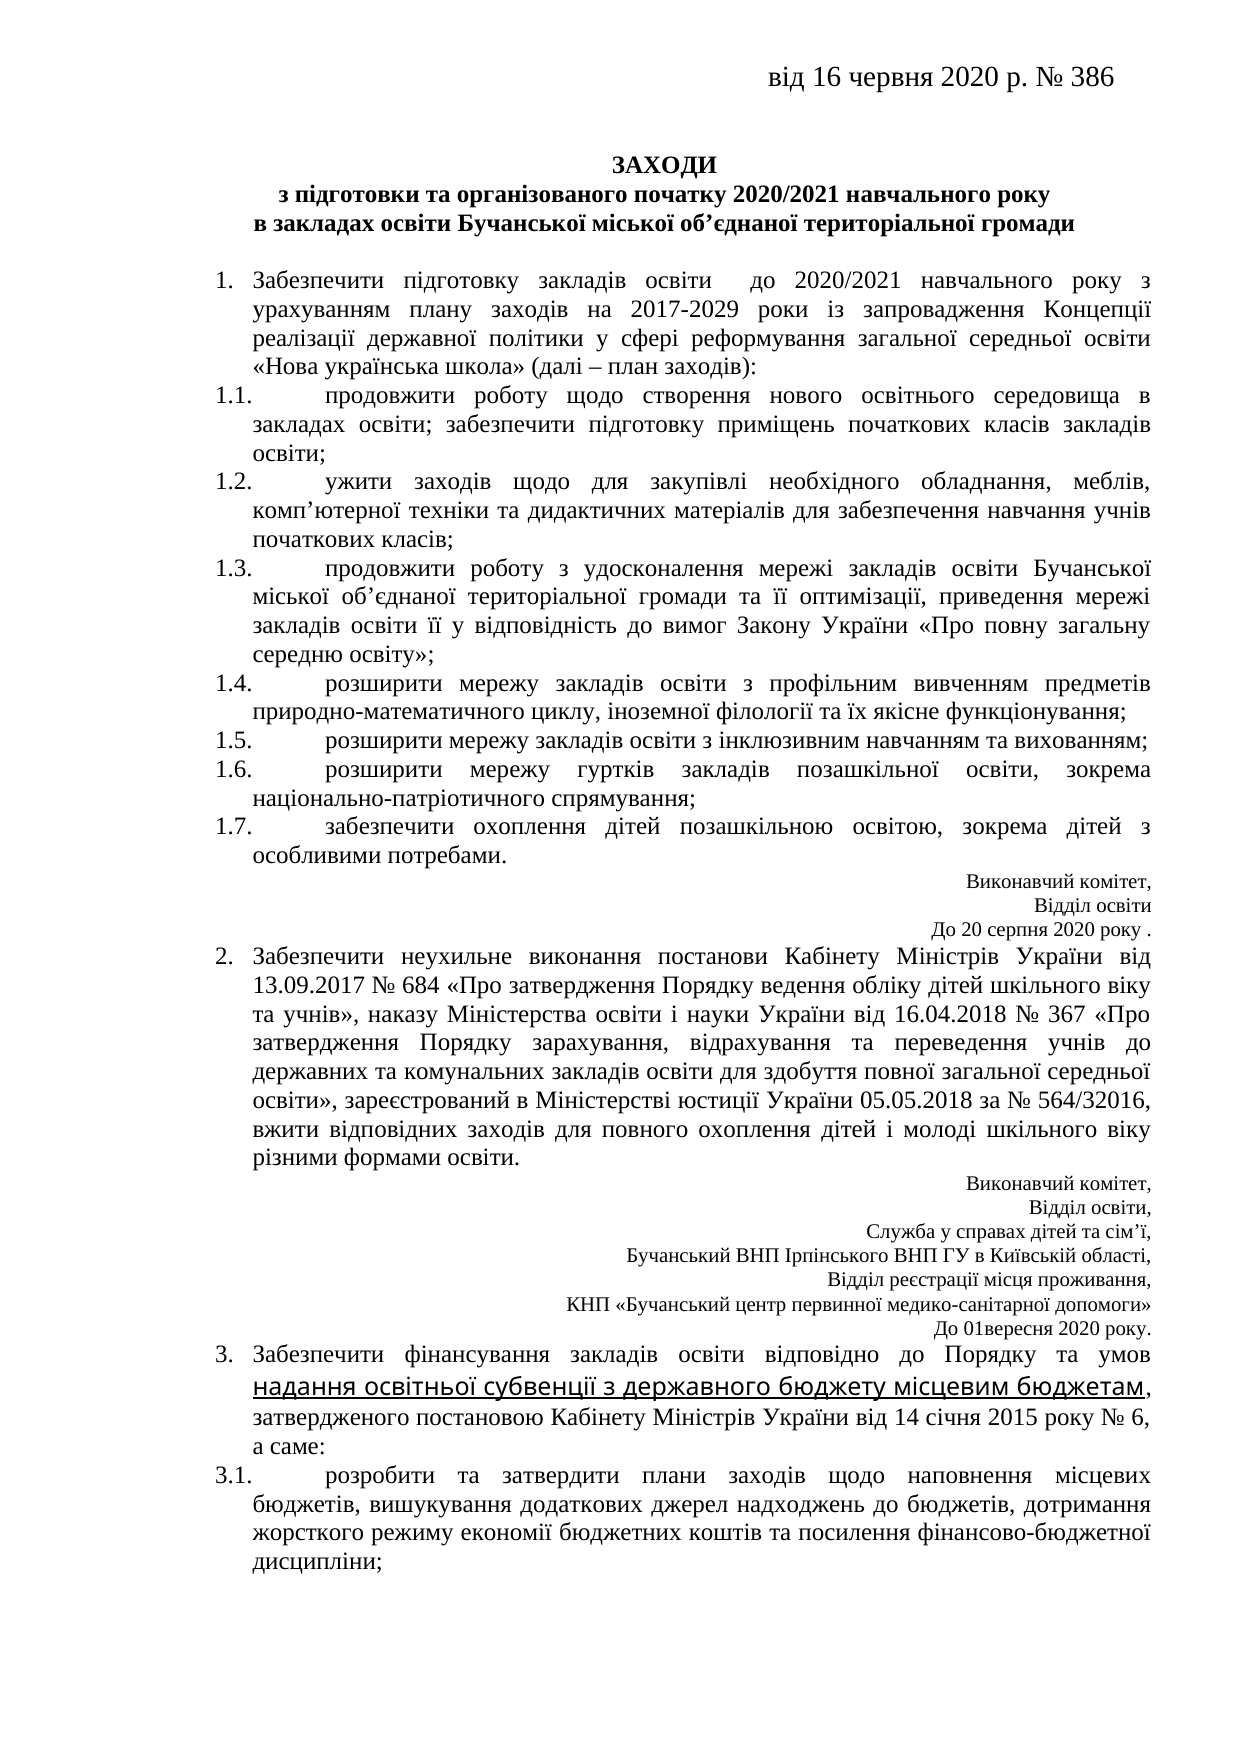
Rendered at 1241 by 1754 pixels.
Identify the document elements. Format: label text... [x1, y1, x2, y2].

text До 20 серпня 2020 року . [215, 917, 1152, 941]
list розширити мережу гуртків закладів позашкільної освіти, зокрема національно-патріотичного спрямування; [215, 754, 1152, 811]
text Відділ реєстрації місця проживання, [215, 1267, 1152, 1291]
text Бучанський ВНП Ірпінського ВНП ГУ в Київській області, [215, 1243, 1152, 1267]
text Служба у справах дітей та сім’ї, [215, 1219, 1152, 1243]
list розробити та затвердити плани заходів щодо наповнення місцевих бюджетів, вишукування додаткових джерел надходжень до бюджетів, дотримання жорсткого режиму економії бюджетних коштів та посилення фінансово-бюджетної дисципліни; [215, 1460, 1152, 1575]
text До 01вересня 2020 року. [215, 1316, 1152, 1339]
text Виконавчий комітет, [215, 1171, 1152, 1195]
text з підготовки та організованого початку 2020/2021 навчального року [177, 179, 1152, 208]
list Забезпечити неухильне виконання постанови Кабінету Міністрів України від 13.09.2017 № 684 «Про затвердження Порядку ведення обліку дітей шкільного віку та учнів», наказу Міністерства освіти і науки України від 16.04.2018 № 367 «Про затвердження Порядку зарахування, відрахування та переведення учнів до державних та комунальних закладів освіти для здобуття повної загальної середньої освіти», зареєстрований в Міністерстві юстиції України 05.05.2018 за № 564/32016, вжити відповідних заходів для повного охоплення дітей і молоді шкільного віку різними формами освіти. [215, 941, 1152, 1171]
list забезпечити охоплення дітей позашкільною освітою, зокрема дітей з особливими потребами. [215, 811, 1152, 869]
list продовжити роботу щодо створення нового освітнього середовища в закладах освіти; забезпечити підготовку приміщень початкових класів закладів освіти; [215, 380, 1152, 466]
list Забезпечити підготовку закладів освіти до 2020/2021 навчального року з урахуванням плану заходів на 2017-2029 роки із запровадження Концепції реалізації державної політики у сфері реформування загальної середньої освіти «Нова українська школа» (далі – план заходів): [215, 265, 1152, 380]
list ужити заходів щодо для закупівлі необхідного обладнання, меблів, комп’ютерної техніки та дидактичних матеріалів для забезпечення навчання учнів початкових класів; [215, 466, 1152, 553]
list розширити мережу закладів освіти з інклюзивним навчанням та вихованням; [215, 725, 1152, 754]
text Виконавчий комітет, [215, 869, 1152, 893]
list розширити мережу закладів освіти з профільним вивченням предметів природно-математичного циклу, іноземної філології та їх якісне функціонування; [215, 668, 1152, 725]
list Забезпечити фінансування закладів освіти відповідно до Порядку та умов надання освітньої субвенції з державного бюджету місцевим бюджетам, затвердженого постановою Кабінету Міністрів України від 14 січня 2015 року № 6, а саме: [215, 1339, 1152, 1460]
text від 16 червня 2020 р. № 386 [768, 59, 1152, 93]
text Відділ освіти [215, 893, 1152, 917]
text КНП «Бучанський центр первинної медико-санітарної допомоги» [215, 1291, 1152, 1316]
text Відділ освіти, [215, 1195, 1152, 1219]
list продовжити роботу з удосконалення мережі закладів освіти Бучанської міської об’єднаної територіальної громади та її оптимізації, приведення мережі закладів освіти її у відповідність до вимог Закону України «Про повну загальну середню освіту»; [215, 553, 1152, 668]
text ЗАХОДИ [177, 150, 1152, 179]
text в закладах освіти Бучанської міської об’єднаної територіальної громади [177, 208, 1152, 236]
